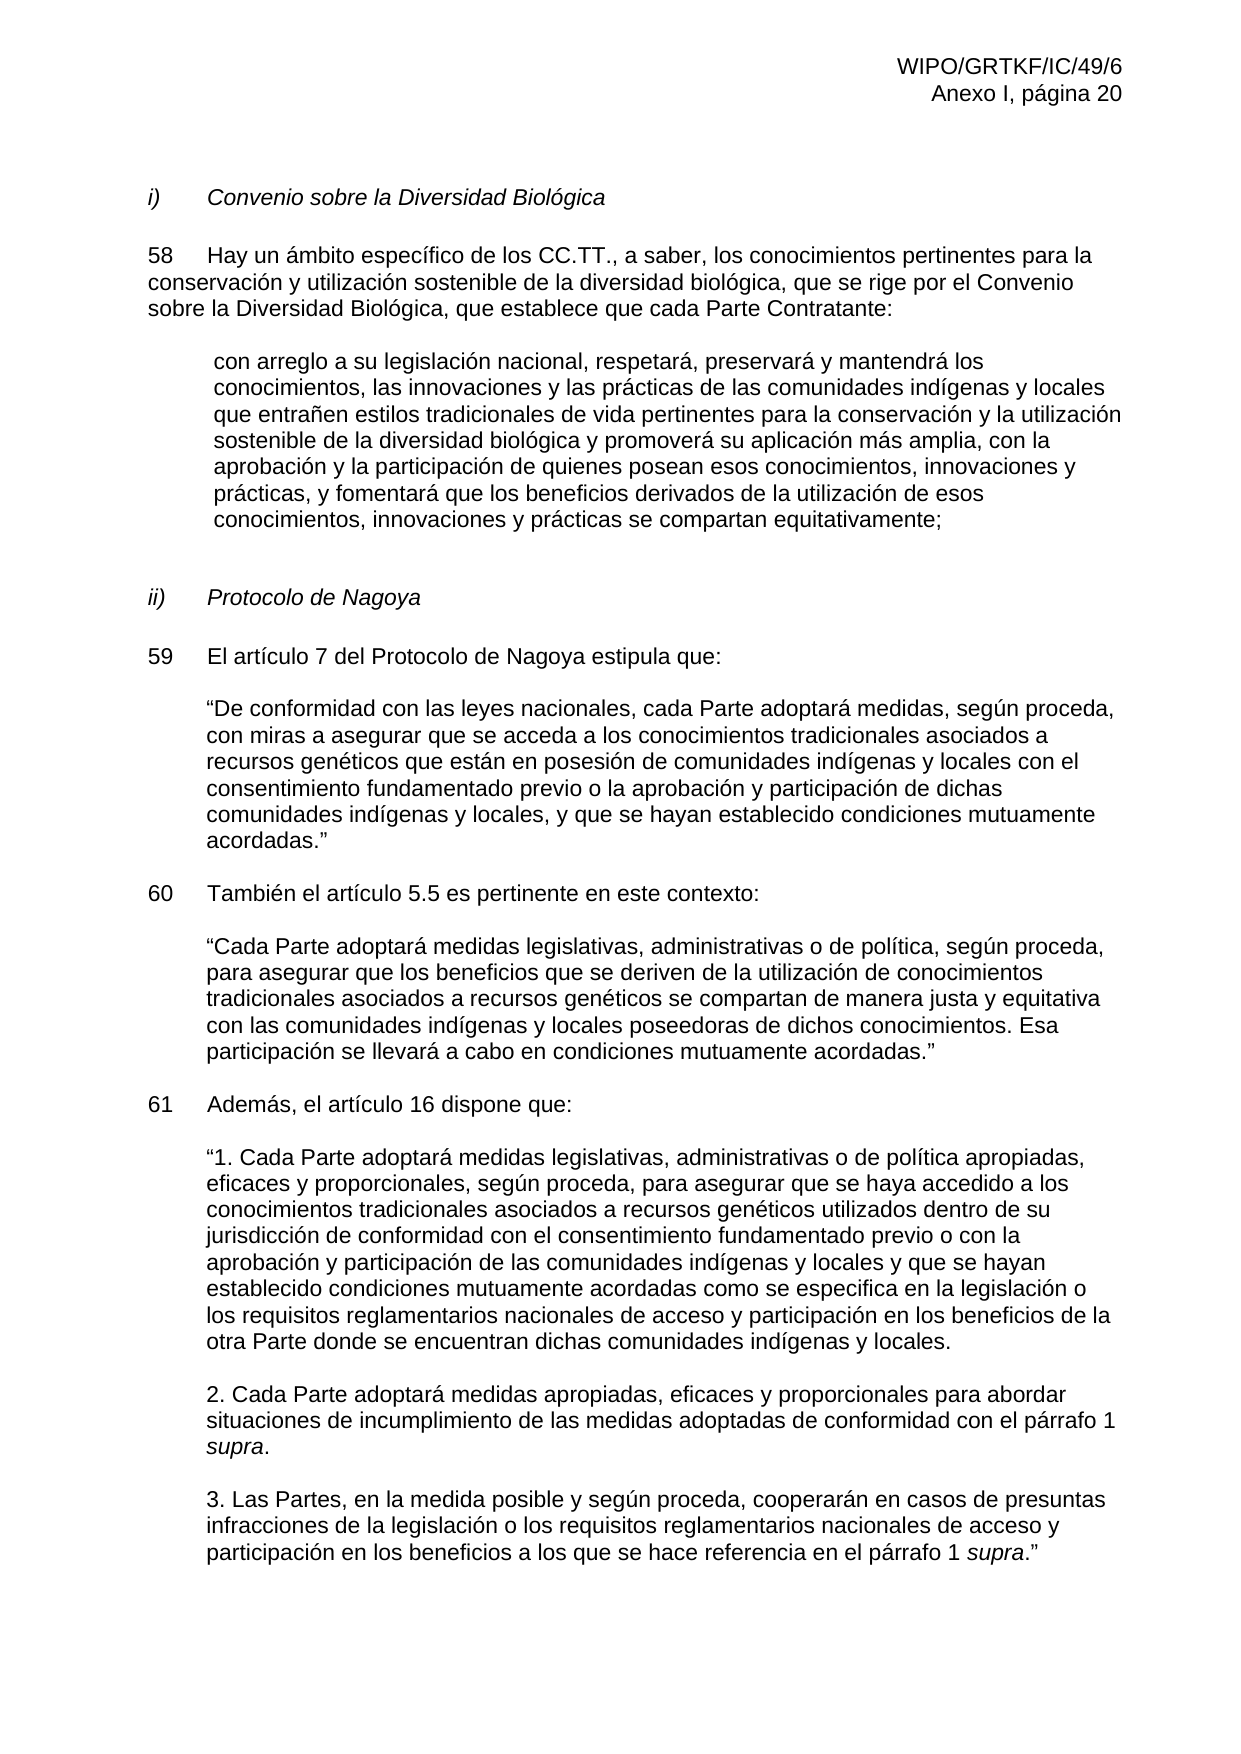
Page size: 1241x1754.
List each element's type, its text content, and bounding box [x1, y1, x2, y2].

text Hay un ámbito específico de los CC.TT., a saber, los conocimientos pertinentes para la conservación y utilización sostenible de la diversidad biológica, que se rige por el Convenio sobre la Diversidad Biológica, que establece que cada Parte Contratante: [148, 242, 1122, 322]
text El artículo 7 del Protocolo de Nagoya estipula que: [148, 643, 1122, 669]
text Además, el artículo 16 dispone que: [148, 1091, 1122, 1117]
text 2. Cada Parte adoptará medidas apropiadas, eficaces y proporcionales para abordar situaciones de incumplimiento de las medidas adoptadas de conformidad con el párrafo 1 supra. [206, 1381, 1122, 1460]
text “Cada Parte adoptará medidas legislativas, administrativas o de política, según proceda, para asegurar que los beneficios que se deriven de la utilización de conocimientos tradicionales asociados a recursos genéticos se compartan de manera justa y equitativa con las comunidades indígenas y locales poseedoras de dichos conocimientos. Esa participación se llevará a cabo en condiciones mutuamente acordadas.” [206, 933, 1122, 1064]
text con arreglo a su legislación nacional, respetará, preservará y mantendrá los conocimientos, las innovaciones y las prácticas de las comunidades indígenas y locales que entrañen estilos tradicionales de vida pertinentes para la conservación y la utilización sostenible de la diversidad biológica y promoverá su aplicación más amplia, con la aprobación y la participación de quienes posean esos conocimientos, innovaciones y prácticas, y fomentará que los beneficios derivados de la utilización de esos conocimientos, innovaciones y prácticas se compartan equitativamente; [213, 348, 1122, 532]
text También el artículo 5.5 es pertinente en este contexto: [148, 880, 1122, 906]
text “1. Cada Parte adoptará medidas legislativas, administrativas o de política apropiadas, eficaces y proporcionales, según proceda, para asegurar que se haya accedido a los conocimientos tradicionales asociados a recursos genéticos utilizados dentro de su jurisdicción de conformidad con el consentimiento fundamentado previo o con la aprobación y participación de las comunidades indígenas y locales y que se hayan establecido condiciones mutuamente acordadas como se especifica en la legislación o los requisitos reglamentarios nacionales de acceso y participación en los beneficios de la otra Parte donde se encuentran dichas comunidades indígenas y locales. [206, 1143, 1122, 1354]
text “De conformidad con las leyes nacionales, cada Parte adoptará medidas, según proceda, con miras a asegurar que se acceda a los conocimientos tradicionales asociados a recursos genéticos que están en posesión de comunidades indígenas y locales con el consentimiento fundamentado previo o la aprobación y participación de dichas comunidades indígenas y locales, y que se hayan establecido condiciones mutuamente acordadas.” [206, 695, 1122, 853]
subtitle ii) Protocolo de Nagoya [148, 584, 1122, 610]
text 3. Las Partes, en la medida posible y según proceda, cooperarán en casos de presuntas infracciones de la legislación o los requisitos reglamentarios nacionales de acceso y participación en los beneficios a los que se hace referencia en el párrafo 1 supra.” [206, 1486, 1122, 1565]
subtitle i) Convenio sobre la Diversidad Biológica [148, 183, 1122, 210]
